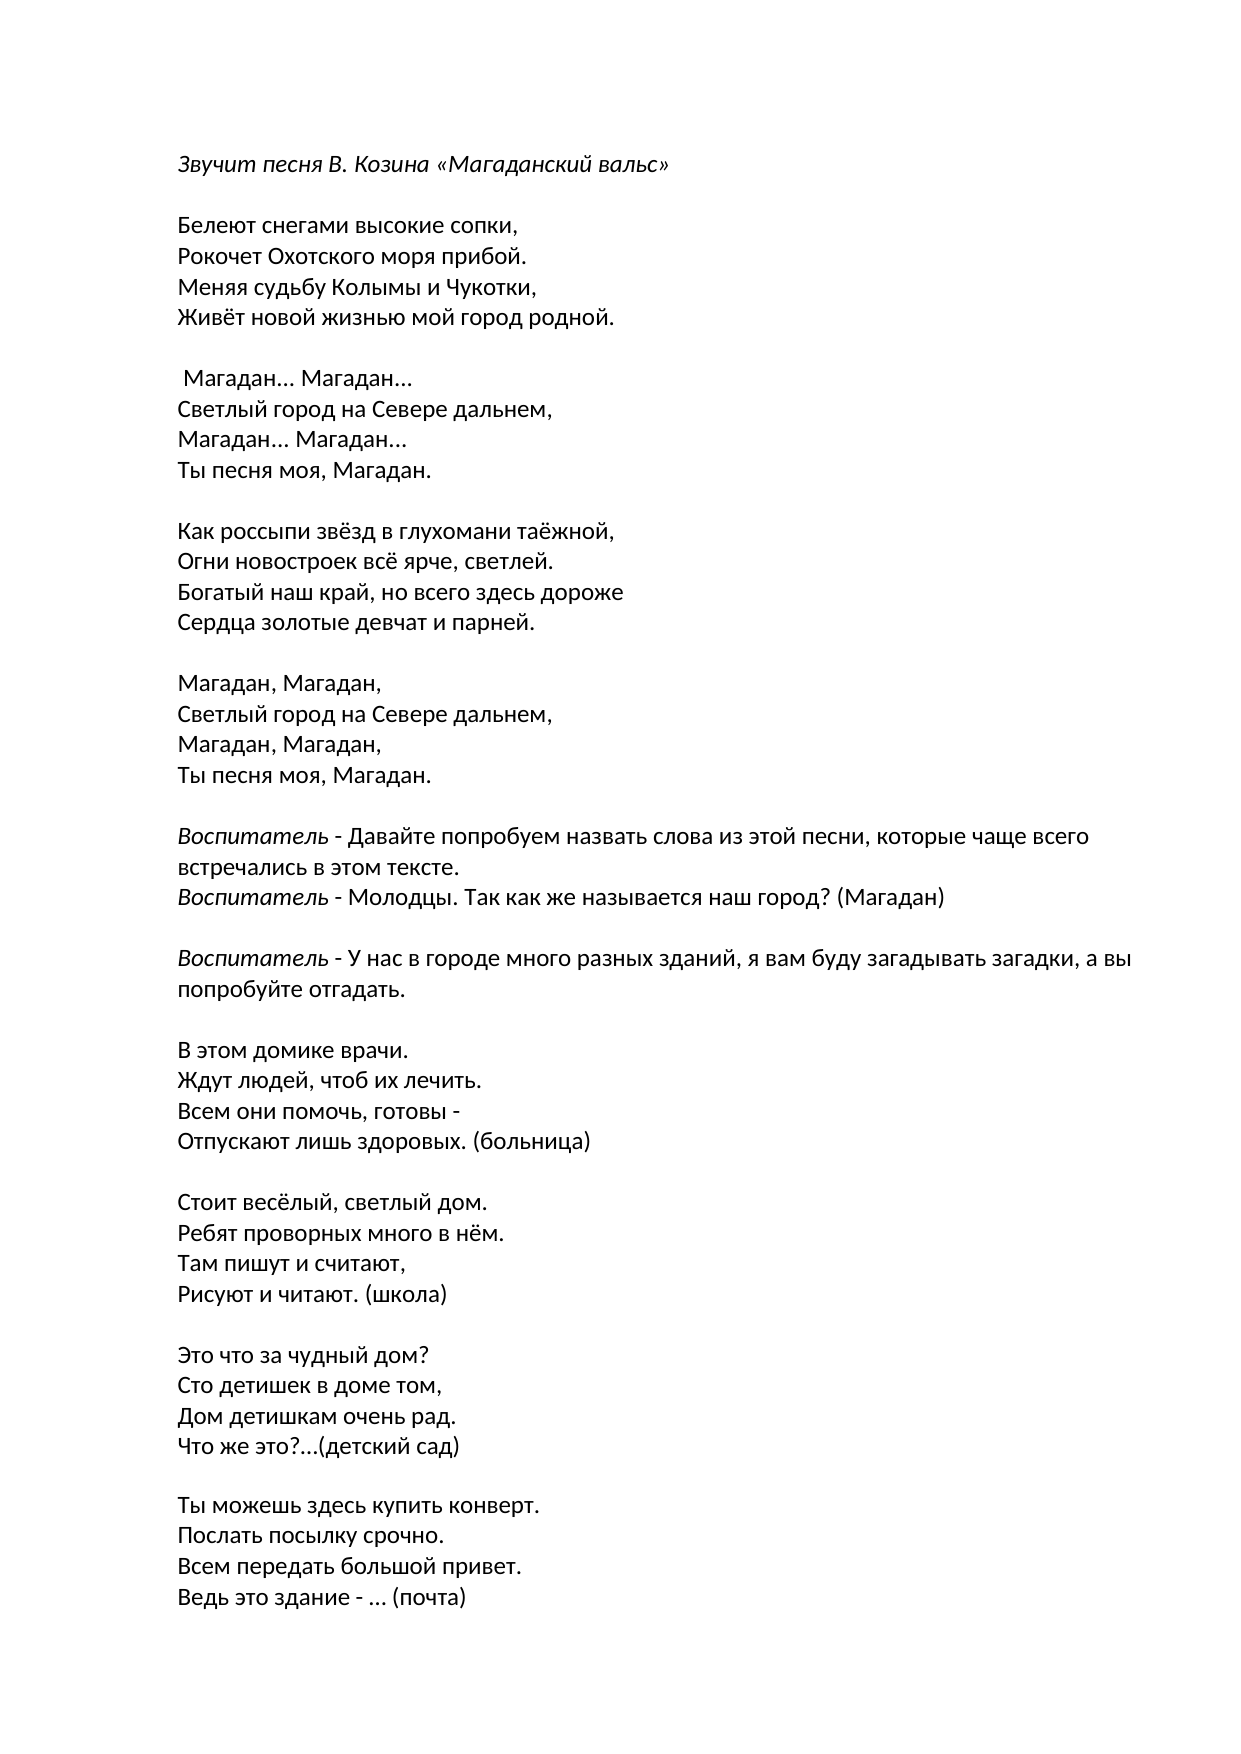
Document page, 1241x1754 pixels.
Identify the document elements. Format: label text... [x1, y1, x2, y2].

text Что же это?…(детский сад) [177, 1431, 1152, 1461]
text Всем передать большой привет. [177, 1550, 1152, 1581]
text Магадан, Магадан, [177, 728, 1152, 759]
text Стоит весёлый, светлый дом. [177, 1186, 1152, 1217]
text Ведь это здание - … (почта) [177, 1581, 1152, 1611]
text Огни новостроек всё ярче, светлей. [177, 545, 1152, 576]
text Отпускают лишь здоровых. (больница) [177, 1125, 1152, 1156]
text Белеют снегами высокие сопки, [177, 210, 1152, 240]
text Как россыпи звёзд в глухомани таёжной, [177, 515, 1152, 545]
text Там пишут и считают, [177, 1247, 1152, 1278]
text Всем они помочь, готовы - [177, 1095, 1152, 1125]
text Ты песня моя, Магадан. [177, 454, 1152, 484]
text Это что за чудный дом? [177, 1339, 1152, 1369]
text Послать посылку срочно. [177, 1519, 1152, 1550]
text Сто детишек в доме том, [177, 1369, 1152, 1400]
text Ждут людей, чтоб их лечить. [177, 1064, 1152, 1095]
text Дом детишкам очень рад. [177, 1400, 1152, 1431]
text Меняя судьбу Колымы и Чукотки, [177, 271, 1152, 301]
text Воспитатель - Молодцы. Так как же называется наш город? (Магадан) [177, 881, 1152, 912]
text Рисуют и читают. (школа) [177, 1278, 1152, 1308]
text В этом домике врачи. [177, 1034, 1152, 1064]
text Магадан... Магадан... [177, 423, 1152, 454]
text Воспитатель - У нас в городе много разных зданий, я вам буду загадывать загадки, а вы попробуйте отгадать. [177, 942, 1152, 1003]
text Живёт новой жизнью мой город родной. [177, 301, 1152, 332]
text Ребят проворных много в нём. [177, 1217, 1152, 1247]
text Богатый наш край, но всего здесь дороже [177, 576, 1152, 606]
text Светлый город на Севере дальнем, [177, 393, 1152, 423]
text Ты можешь здесь купить конверт. [177, 1489, 1152, 1519]
text Ты песня моя, Магадан. [177, 759, 1152, 789]
text Воспитатель - Давайте попробуем назвать слова из этой песни, которые чаще всего встречались в этом тексте. [177, 820, 1152, 881]
text Звучит песня В. Козина «Магаданский вальс» [177, 149, 1152, 179]
text Светлый город на Севере дальнем, [177, 698, 1152, 728]
text Магадан... Магадан... [177, 362, 1152, 393]
text Рокочет Охотского моря прибой. [177, 240, 1152, 271]
text Сердца золотые девчат и парней. [177, 606, 1152, 637]
text Магадан, Магадан, [177, 667, 1152, 698]
